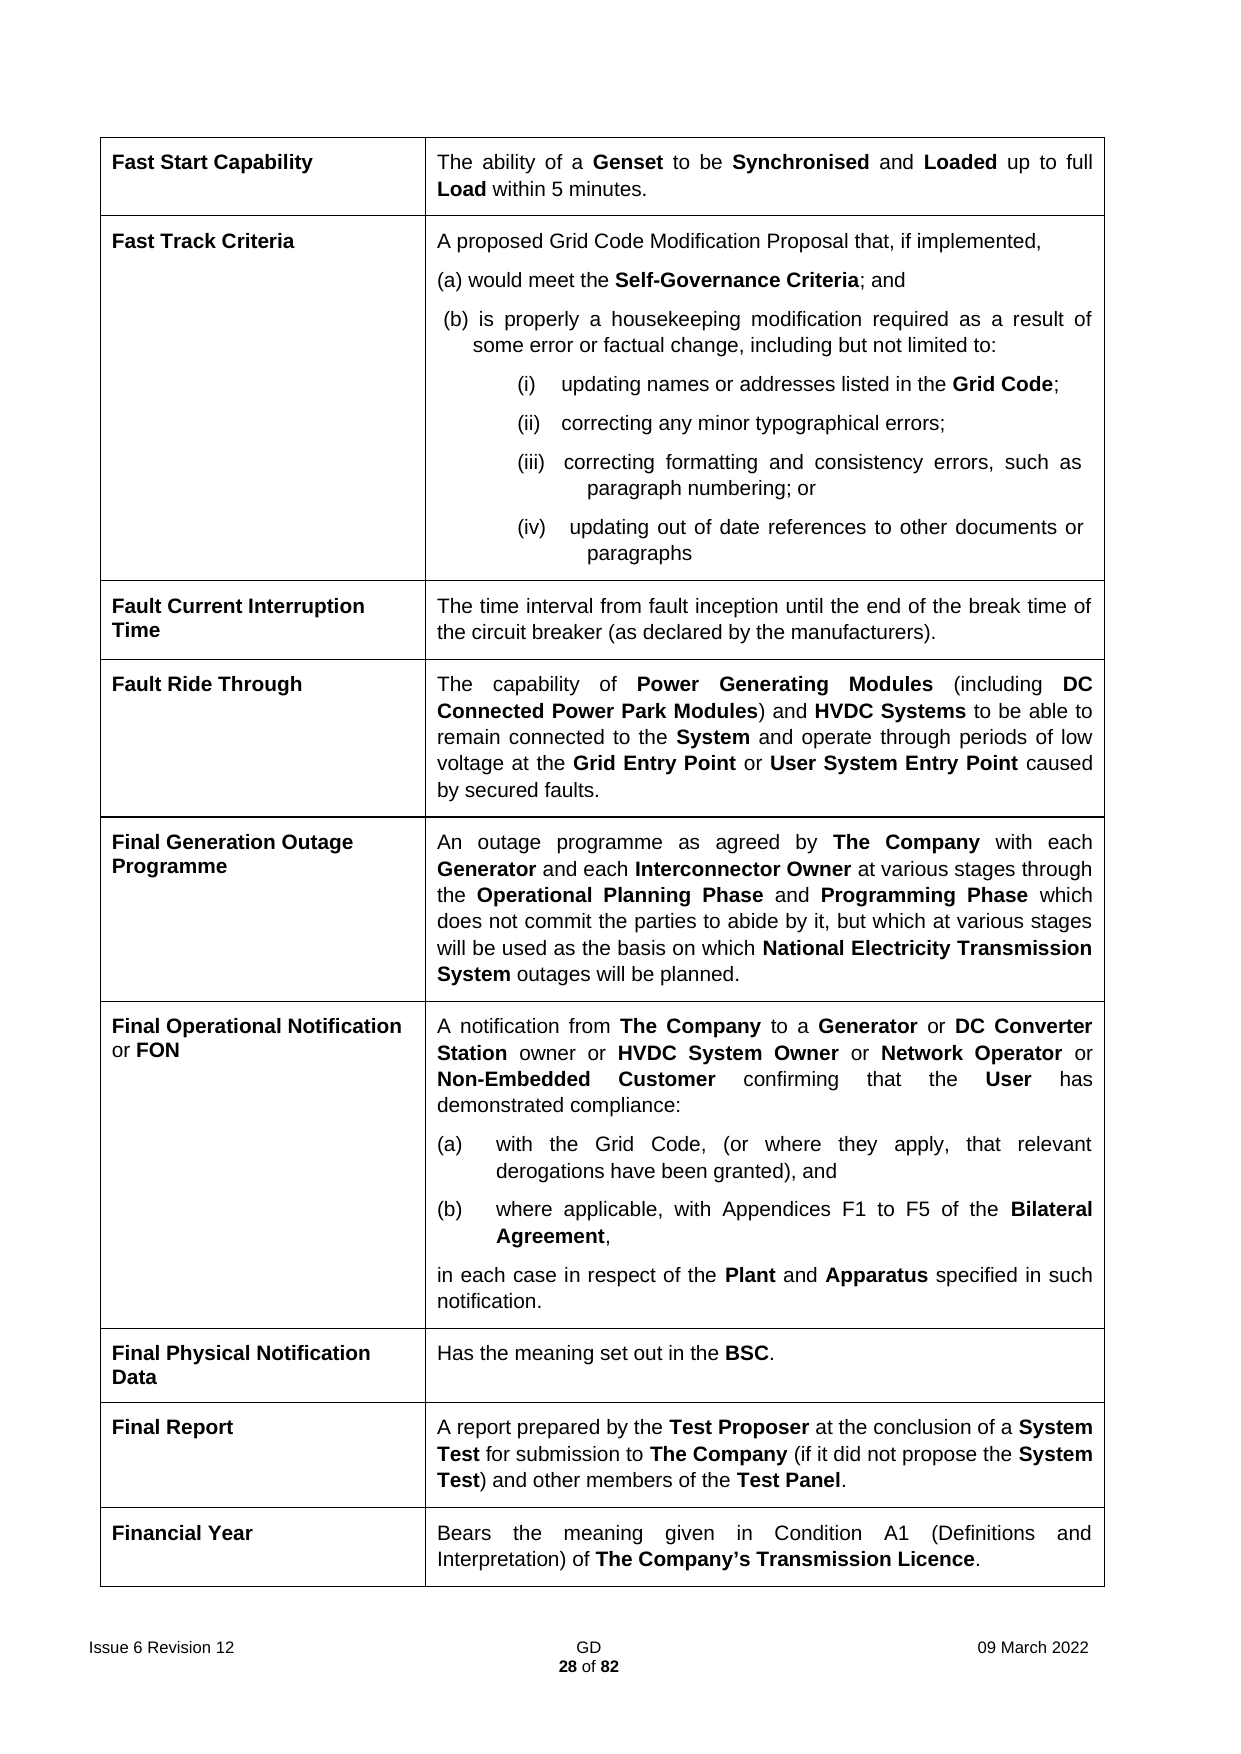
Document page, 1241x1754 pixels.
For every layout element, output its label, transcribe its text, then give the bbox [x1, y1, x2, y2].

table_cell The ability of a Genset to be Synchronised and Loaded up to full Load within 5 minutes. [426, 138, 1104, 215]
table_cell The time interval from fault inception until the end of the break time of the circuit breaker (as declared by the manufacturers). [426, 581, 1104, 659]
table_cell Has the meaning set out in the BSC. [426, 1329, 1104, 1402]
table_cell A proposed Grid Code Modification Proposal that, if implemented, (a) would meet the Self-Governance Criteria; and (b) is properly a housekeeping modification required as a result of some error or factual change, including but not limited to: (i) updating names or addresses listed in the Grid Code; (ii) correcting any minor typographical errors; (iii) correcting formatting and consistency errors, such as paragraph numbering; or (iv) updating out of date references to other documents or paragraphs [426, 216, 1104, 580]
table_cell Final Generation Outage Programme [101, 818, 425, 1001]
table_cell Fault Ride Through [101, 660, 425, 816]
table_cell Fast Track Criteria [101, 216, 425, 580]
table_cell Financial Year [101, 1508, 425, 1586]
table_cell A notification from The Company to a Generator or DC Converter Station owner or HVDC System Owner or Network Operator or Non-Embedded Customer confirming that the User has demonstrated compliance: (a) with the Grid Code, (or where they apply, that relevant derogations have been granted), and (b) where applicable, with Appendices F1 to F5 of the Bilateral Agreement, in each case in respect of the Plant and Apparatus specified in such notification. [426, 1002, 1104, 1328]
table_cell Final Physical Notification Data [101, 1329, 425, 1402]
table_cell Fault Current Interruption Time [101, 581, 425, 659]
table_cell A report prepared by the Test Proposer at the conclusion of a System Test for submission to The Company (if it did not propose the System Test) and other members of the Test Panel. [426, 1403, 1104, 1507]
table_cell The capability of Power Generating Modules (including DC Connected Power Park Modules) and HVDC Systems to be able to remain connected to the System and operate through periods of low voltage at the Grid Entry Point or User System Entry Point caused by secured faults. [426, 660, 1104, 816]
table_cell Final Operational Notification or FON [101, 1002, 425, 1328]
table_cell Final Report [101, 1403, 425, 1507]
table_cell An outage programme as agreed by The Company with each Generator and each Interconnector Owner at various stages through the Operational Planning Phase and Programming Phase which does not commit the parties to abide by it, but which at various stages will be used as the basis on which National Electricity Transmission System outages will be planned. [426, 818, 1104, 1001]
table_cell Bears the meaning given in Condition A1 (Definitions and Interpretation) of The Company’s Transmission Licence. [426, 1508, 1104, 1586]
table_cell Fast Start Capability [101, 138, 425, 215]
